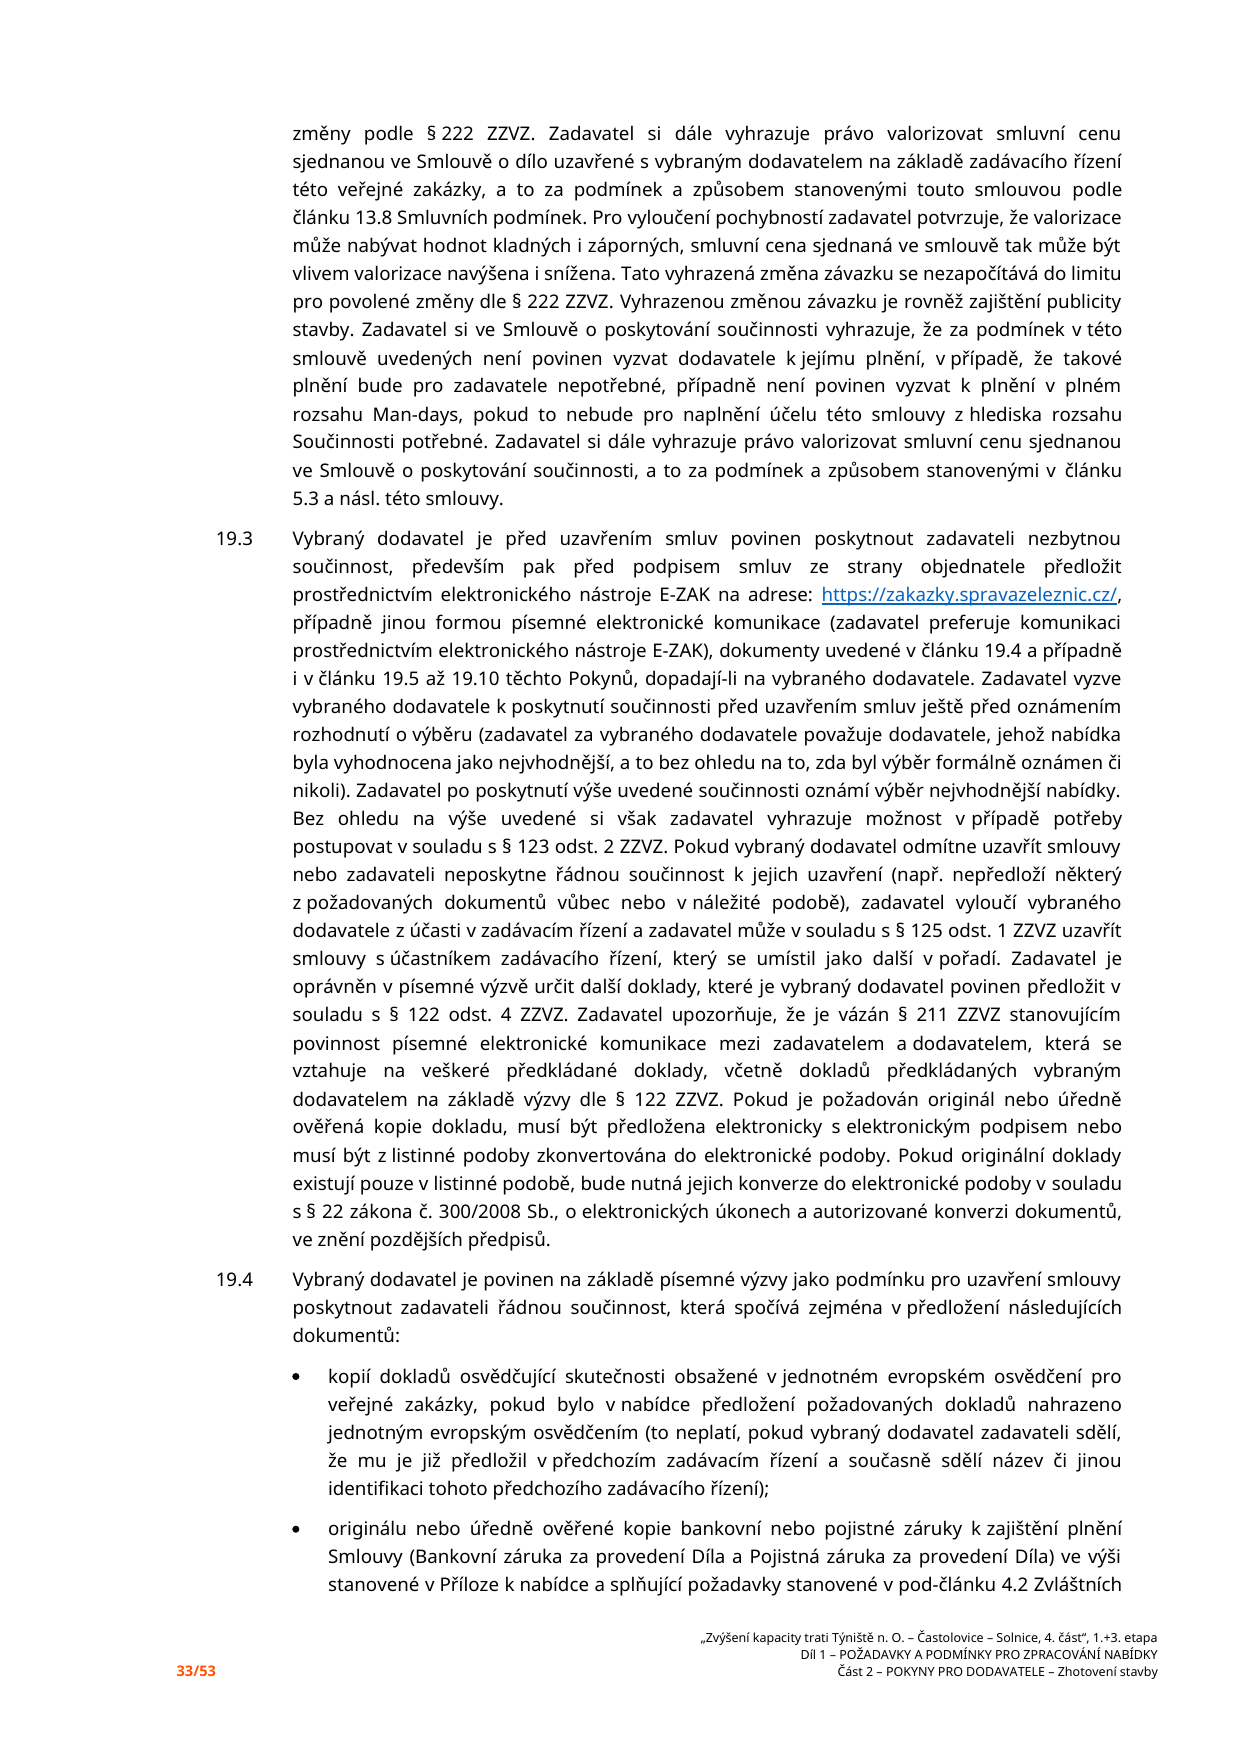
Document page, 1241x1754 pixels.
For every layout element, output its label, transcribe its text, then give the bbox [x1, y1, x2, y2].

text Vybraný dodavatel je povinen na základě písemné výzvy jako podmínku pro uzavření smlouvy poskytnout zadavateli řádnou součinnost, která spočívá zejména v předložení následujících dokumentů: [216, 1266, 1122, 1348]
text kopií dokladů osvědčující skutečnosti obsažené v jednotném evropském osvědčení pro veřejné zakázky, pokud bylo v nabídce předložení požadovaných dokladů nahrazeno jednotným evropským osvědčením (to neplatí, pokud vybraný dodavatel zadavateli sdělí, že mu je již předložil v předchozím zadávacím řízení a současně sdělí název či jinou identifikaci tohoto předchozího zadávacího řízení); [292, 1363, 1122, 1501]
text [292, 1516, 1122, 1597]
text Vybraný dodavatel je před uzavřením smluv povinen poskytnout zadavateli nezbytnou součinnost, především pak před podpisem smluv ze strany objednatele předložit prostřednictvím elektronického nástroje E-ZAK na adrese: https://zakazky.spravazeleznic.cz/, případně jinou formou písemné elektronické komunikace (zadavatel preferuje komunikaci prostřednictvím elektronického nástroje E-ZAK), dokumenty uvedené v článku 19.4 a případně i v článku 19.5 až 19.10 těchto Pokynů, dopadají-li na vybraného dodavatele. Zadavatel vyzve vybraného dodavatele k poskytnutí součinnosti před uzavřením smluv ještě před oznámením rozhodnutí o výběru (zadavatel za vybraného dodavatele považuje dodavatele, jehož nabídka byla vyhodnocena jako nejvhodnější, a to bez ohledu na to, zda byl výběr formálně oznámen či nikoli). Zadavatel po poskytnutí výše uvedené součinnosti oznámí výběr nejvhodnější nabídky. Bez ohledu na výše uvedené si však zadavatel vyhrazuje možnost v případě potřeby postupovat v souladu s § 123 odst. 2 ZZVZ. Pokud vybraný dodavatel odmítne uzavřít smlouvy nebo zadavateli neposkytne řádnou součinnost k jejich uzavření (např. nepředloží některý z požadovaných dokumentů vůbec nebo v náležité podobě), zadavatel vyloučí vybraného dodavatele z účasti v zadávacím řízení a zadavatel může v souladu s § 125 odst. 1 ZZVZ uzavřít smlouvy s účastníkem zadávacího řízení, který se umístil jako další v pořadí. Zadavatel je oprávněn v písemné výzvě určit další doklady, které je vybraný dodavatel povinen předložit v souladu s § 122 odst. 4 ZZVZ. Zadavatel upozorňuje, že je vázán § 211 ZZVZ stanovujícím povinnost písemné elektronické komunikace mezi zadavatelem a dodavatelem, která se vztahuje na veškeré předkládané doklady, včetně dokladů předkládaných vybraným dodavatelem na základě výzvy dle § 122 ZZVZ. Pokud je požadován originál nebo úředně ověřená kopie dokladu, musí být předložena elektronicky s elektronickým podpisem nebo musí být z listinné podoby zkonvertována do elektronické podoby. Pokud originální doklady existují pouze v listinné podobě, bude nutná jejich konverze do elektronické podoby v souladu s § 22 zákona č. 300/2008 Sb., o elektronických úkonech a autorizované konverzi dokumentů, ve znění pozdějších předpisů. [216, 525, 1122, 1251]
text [216, 121, 1122, 510]
